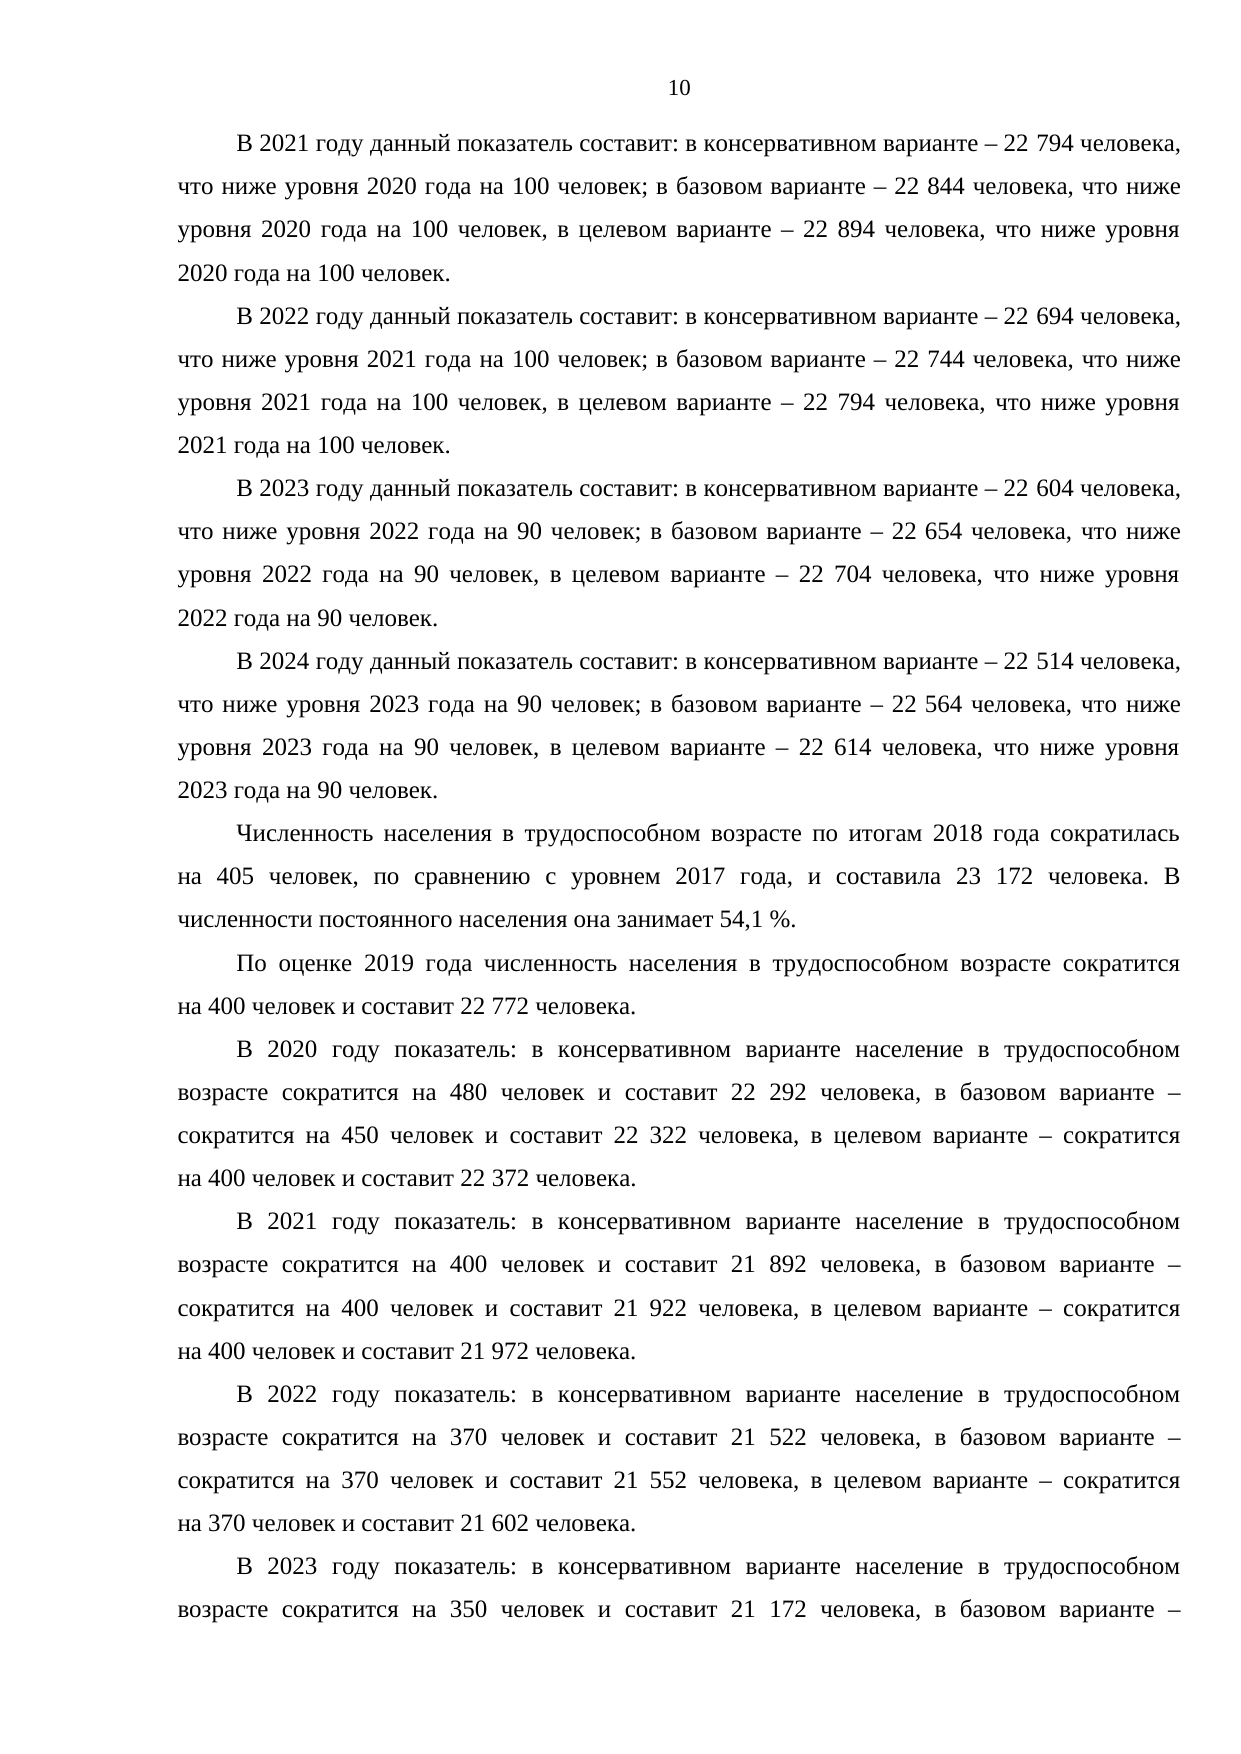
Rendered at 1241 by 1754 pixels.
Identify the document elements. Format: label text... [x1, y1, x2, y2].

text В 2022 году данный показатель составит: в консервативном варианте – 22 694 человека, что ниже уровня 2021 года на 100 человек; в базовом варианте – 22 744 человека, что ниже уровня 2021 года на 100 человек, в целевом варианте – 22 794 человека, что ниже уровня 2021 года на 100 человек. [177, 301, 1181, 459]
text Численность населения в трудоспособном возрасте по итогам 2018 года сократилась на 405 человек, по сравнению с уровнем 2017 года, и составила 23 172 человека. В численности постоянного населения она занимает 54,1 %. [177, 818, 1181, 933]
text В 2021 году показатель: в консервативном варианте население в трудоспособном возрасте сократится на 400 человек и составит 21 892 человека, в базовом варианте –сократится на 400 человек и составит 21 922 человека, в целевом варианте – сократится на 400 человек и составит 21 972 человека. [177, 1206, 1181, 1364]
text В 2024 году данный показатель составит: в консервативном варианте – 22 514 человека, что ниже уровня 2023 года на 90 человек; в базовом варианте – 22 564 человека, что ниже уровня 2023 года на 90 человек, в целевом варианте – 22 614 человека, что ниже уровня 2023 года на 90 человек. [177, 646, 1181, 804]
text В 2021 году данный показатель составит: в консервативном варианте – 22 794 человека, что ниже уровня 2020 года на 100 человек; в базовом варианте – 22 844 человека, что ниже уровня 2020 года на 100 человек, в целевом варианте – 22 894 человека, что ниже уровня 2020 года на 100 человек. [177, 128, 1181, 286]
text В 2023 году данный показатель составит: в консервативном варианте – 22 604 человека, что ниже уровня 2022 года на 90 человек; в базовом варианте – 22 654 человека, что ниже уровня 2022 года на 90 человек, в целевом варианте – 22 704 человека, что ниже уровня 2022 года на 90 человек. [177, 473, 1181, 631]
text В 2020 году показатель: в консервативном варианте население в трудоспособном возрасте сократится на 480 человек и составит 22 292 человека, в базовом варианте –сократится на 450 человек и составит 22 322 человека, в целевом варианте – сократится на 400 человек и составит 22 372 человека. [177, 1034, 1181, 1192]
text По оценке 2019 года численность населения в трудоспособном возрасте сократится на 400 человек и составит 22 772 человека. [177, 948, 1181, 1019]
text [177, 1551, 1181, 1623]
text В 2022 году показатель: в консервативном варианте население в трудоспособном возрасте сократится на 370 человек и составит 21 522 человека, в базовом варианте –сократится на 370 человек и составит 21 552 человека, в целевом варианте – сократится на 370 человек и составит 21 602 человека. [177, 1379, 1181, 1537]
